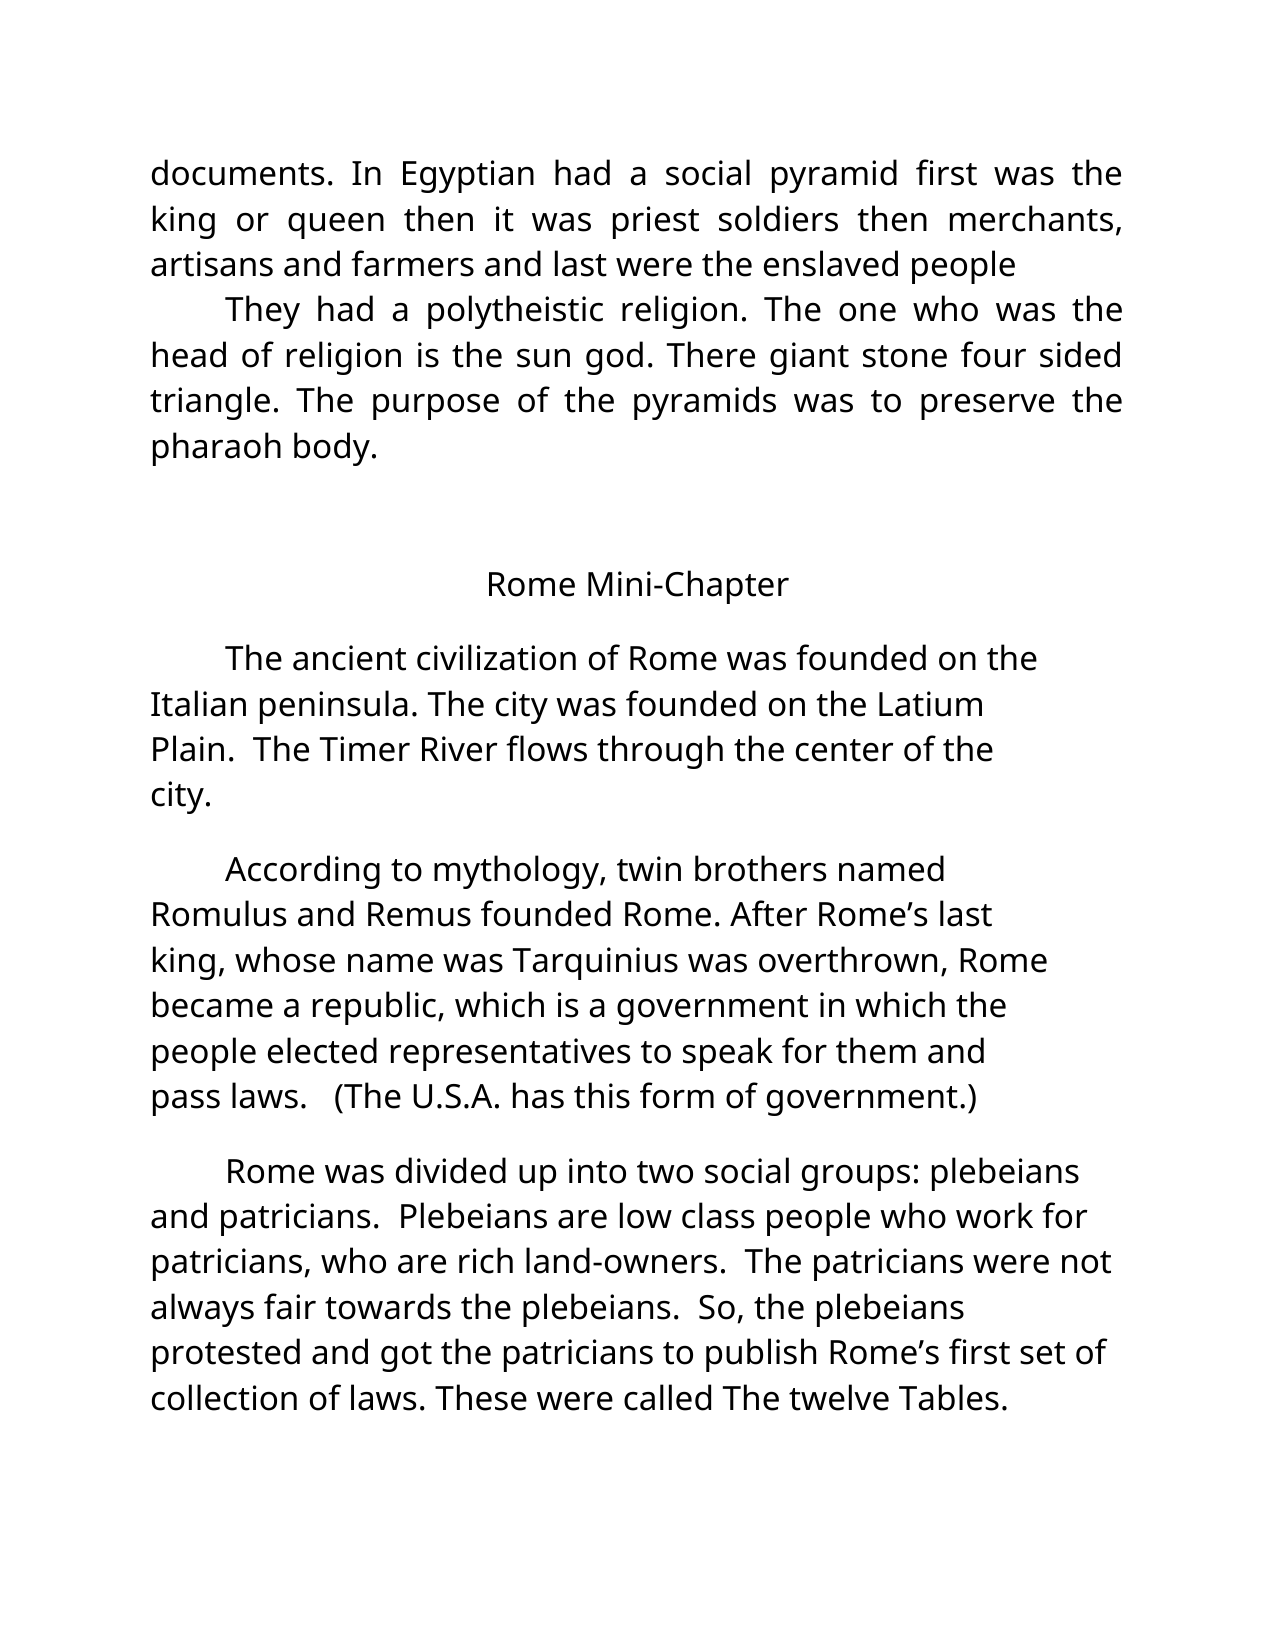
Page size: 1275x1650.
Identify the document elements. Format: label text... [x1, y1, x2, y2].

text According to mythology, twin brothers named Romulus and Remus founded Rome. After Rome’s last king, whose name was Tarquinius was overthrown, Rome became a republic, which is a government in which the people elected representatives to speak for them and pass laws. (The U.S.A. has this form of government.) [150, 846, 1050, 1118]
text Rome was divided up into two social groups: plebeians and patricians. Plebeians are low class people who work for patricians, who are rich land-owners. The patricians were not always fair towards the plebeians. So, the plebeians protested and got the patricians to publish Rome’s first set of collection of laws. These were called The twelve Tables. [150, 1147, 1125, 1420]
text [150, 150, 1125, 286]
text They had a polytheistic religion. The one who was the head of religion is the sun god. There giant stone four sided triangle. The purpose of the pyramids was to preserve the pharaoh body. [150, 286, 1125, 468]
text The ancient civilization of Rome was founded on the Italian peninsula. The city was founded on the Latium Plain. The Timer River flows through the center of the city. [150, 635, 1050, 817]
text Rome Mini-Chapter [225, 560, 1050, 606]
